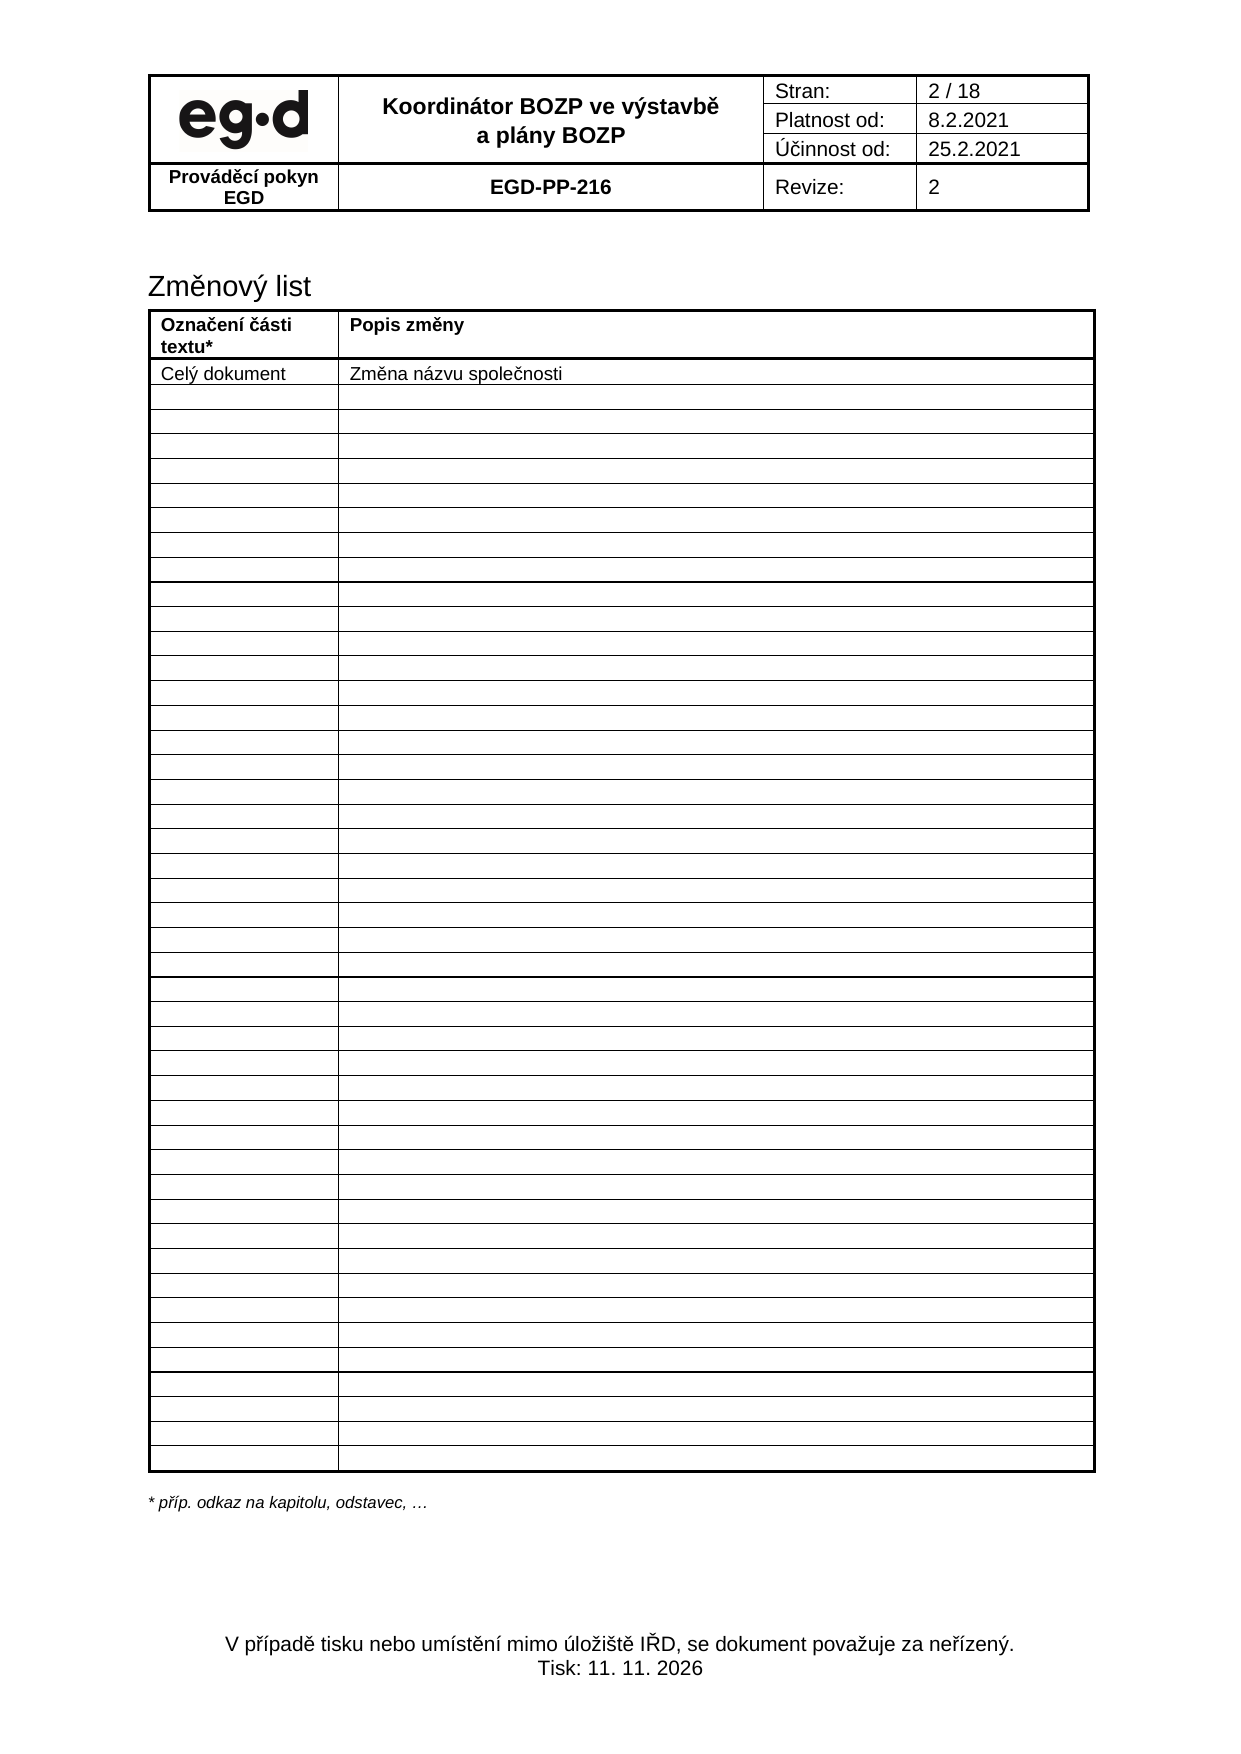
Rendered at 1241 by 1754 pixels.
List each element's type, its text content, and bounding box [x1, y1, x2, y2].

table_cell [339, 607, 1093, 631]
table_cell [339, 459, 1093, 483]
table_cell [151, 1348, 338, 1371]
table_cell [339, 508, 1093, 532]
table_cell [151, 607, 338, 631]
table_cell [339, 706, 1093, 729]
table_cell [339, 731, 1093, 754]
table_header Označení části textu* [151, 312, 338, 357]
table_cell [339, 1274, 1093, 1297]
table_cell [339, 1298, 1093, 1322]
table_cell [151, 1274, 338, 1297]
table_cell [339, 1249, 1093, 1273]
table_cell [151, 681, 338, 705]
table_cell [151, 558, 338, 581]
table_cell [151, 1150, 338, 1174]
table_cell [151, 731, 338, 754]
table_cell [339, 953, 1093, 976]
table_cell [339, 558, 1093, 581]
table_cell [339, 1200, 1093, 1223]
table_cell [151, 508, 338, 532]
table_cell [339, 656, 1093, 680]
table_cell [339, 681, 1093, 705]
table_cell [339, 903, 1093, 927]
table_cell [151, 854, 338, 878]
table_cell [339, 805, 1093, 828]
table_cell [151, 434, 338, 458]
table_cell [339, 1397, 1093, 1421]
table_cell [151, 879, 338, 902]
table_cell [339, 1027, 1093, 1050]
table_cell [339, 434, 1093, 458]
table_cell [151, 1249, 338, 1273]
table_cell [151, 903, 338, 927]
table_cell [151, 1200, 338, 1223]
table_cell [339, 583, 1093, 606]
table_cell [339, 1101, 1093, 1124]
table_cell Celý dokument [151, 360, 338, 384]
table_cell [151, 1175, 338, 1198]
table_cell [339, 1323, 1093, 1347]
table_cell [151, 928, 338, 952]
table_cell [151, 953, 338, 976]
table_cell [339, 410, 1093, 433]
table_cell [151, 706, 338, 729]
table_cell [339, 1224, 1093, 1248]
table_cell [339, 879, 1093, 902]
table_cell [151, 1126, 338, 1149]
table_cell [151, 978, 338, 1001]
table_cell [151, 805, 338, 828]
table_cell [339, 854, 1093, 878]
table_cell [339, 1076, 1093, 1100]
table_cell [339, 1348, 1093, 1371]
table_cell [339, 1175, 1093, 1198]
table_cell [151, 1298, 338, 1322]
table_cell [339, 928, 1093, 952]
table_cell [151, 656, 338, 680]
table_cell [151, 1224, 338, 1248]
table_cell [339, 1002, 1093, 1026]
table_cell [151, 1101, 338, 1124]
table_cell [151, 459, 338, 483]
table_cell [151, 829, 338, 853]
table_cell [339, 385, 1093, 408]
table_cell [151, 1446, 338, 1470]
table_header Popis změny [339, 312, 1093, 357]
table_cell [339, 1051, 1093, 1075]
picture [179, 90, 308, 152]
text * příp. odkaz na kapitolu, odstavec, … [148, 1492, 1092, 1512]
table_cell [151, 755, 338, 779]
table_cell [151, 1076, 338, 1100]
table_cell [151, 533, 338, 557]
table_cell [151, 1422, 338, 1445]
text Změnový list [148, 269, 1092, 302]
table_cell [339, 978, 1093, 1001]
table_cell [151, 410, 338, 433]
table_cell [151, 780, 338, 803]
table_cell [151, 1051, 338, 1075]
table_cell [339, 1422, 1093, 1445]
table_cell [339, 755, 1093, 779]
table_cell [151, 1323, 338, 1347]
table_cell [339, 632, 1093, 655]
table_cell [339, 533, 1093, 557]
table_cell [339, 1126, 1093, 1149]
table_cell [339, 1373, 1093, 1396]
table_cell [339, 1150, 1093, 1174]
table_cell [339, 1446, 1093, 1470]
table_cell [151, 1002, 338, 1026]
table_cell [339, 780, 1093, 803]
table_cell [151, 583, 338, 606]
table_cell [151, 385, 338, 408]
table_cell [151, 632, 338, 655]
table_cell [151, 1397, 338, 1421]
table_cell [339, 484, 1093, 507]
table_cell [339, 829, 1093, 853]
table_cell [151, 484, 338, 507]
table_cell Změna názvu společnosti [339, 360, 1093, 384]
table_cell [151, 1027, 338, 1050]
table_cell [151, 1373, 338, 1396]
